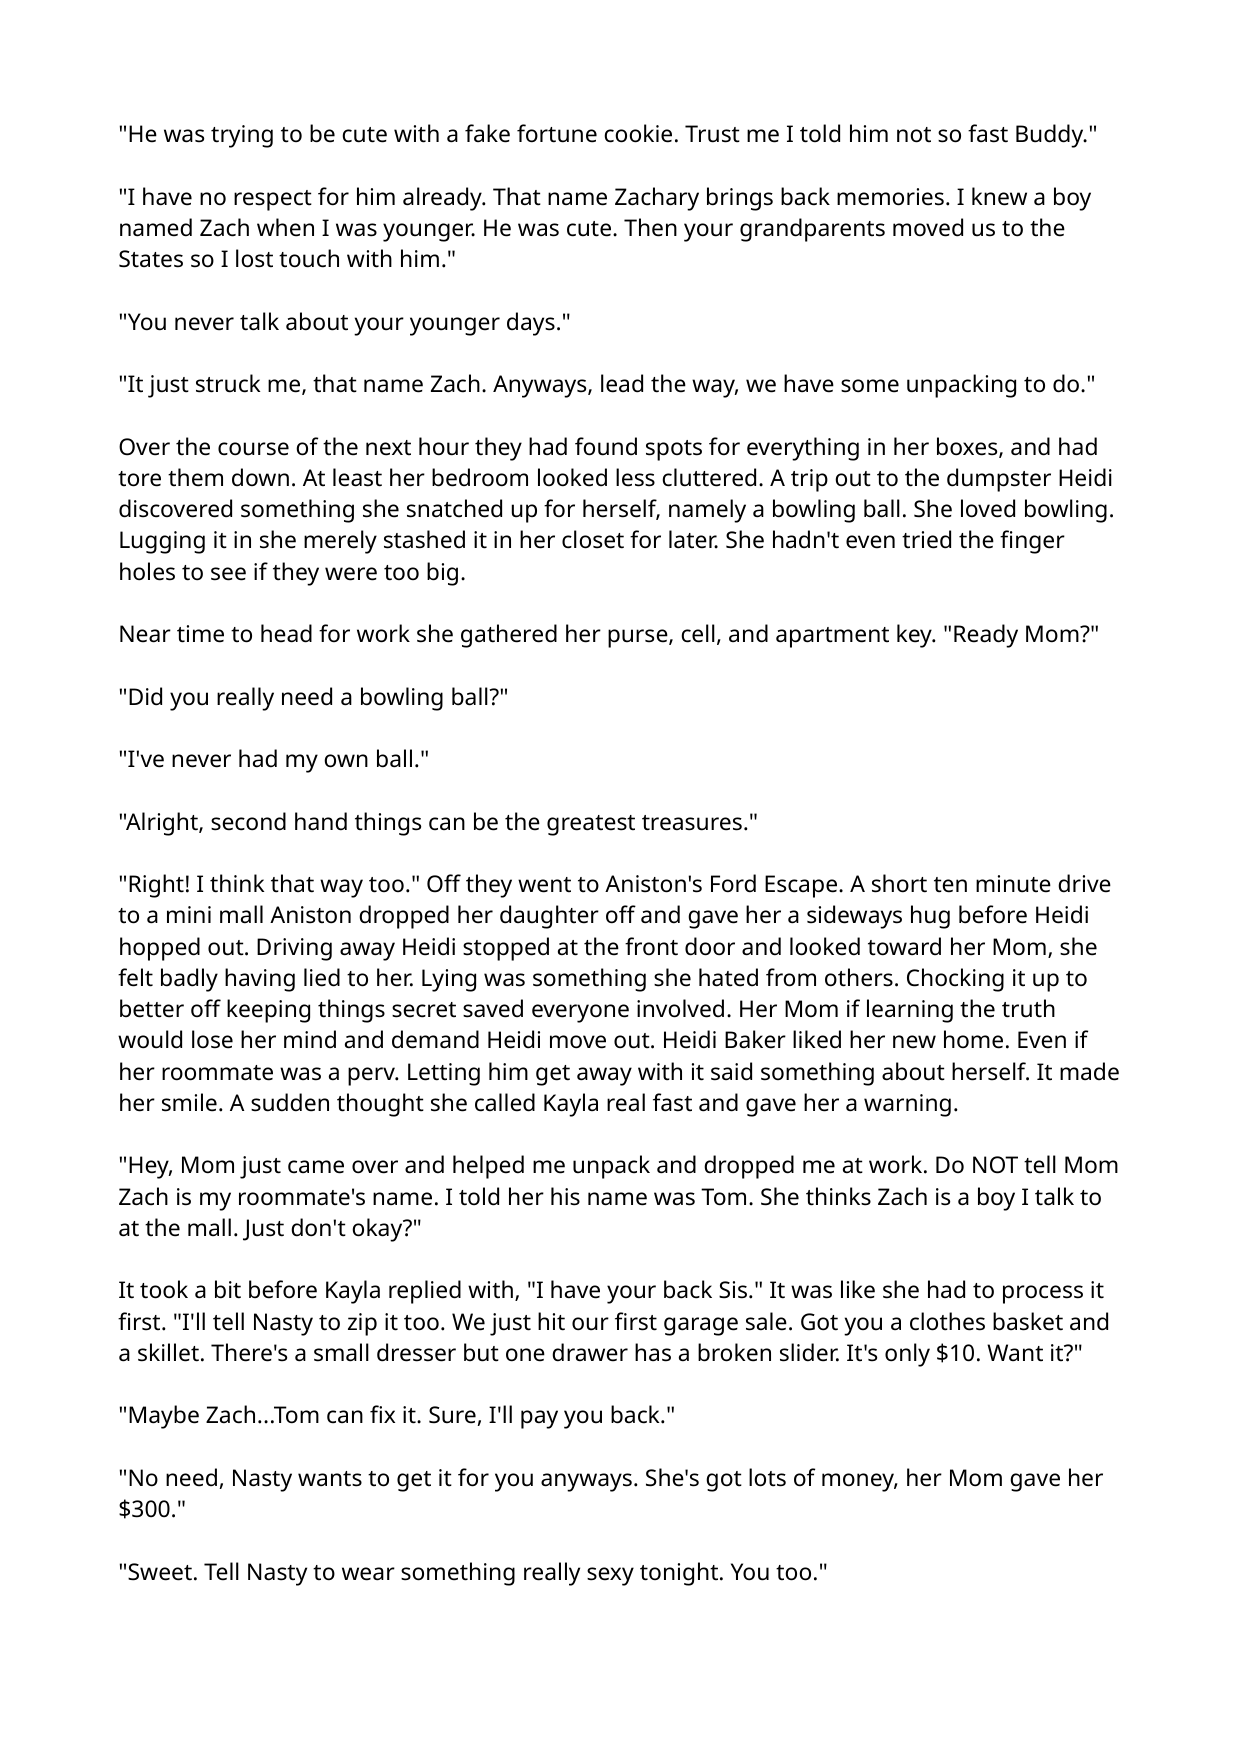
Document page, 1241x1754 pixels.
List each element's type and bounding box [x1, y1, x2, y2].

text [118, 118, 1122, 1618]
